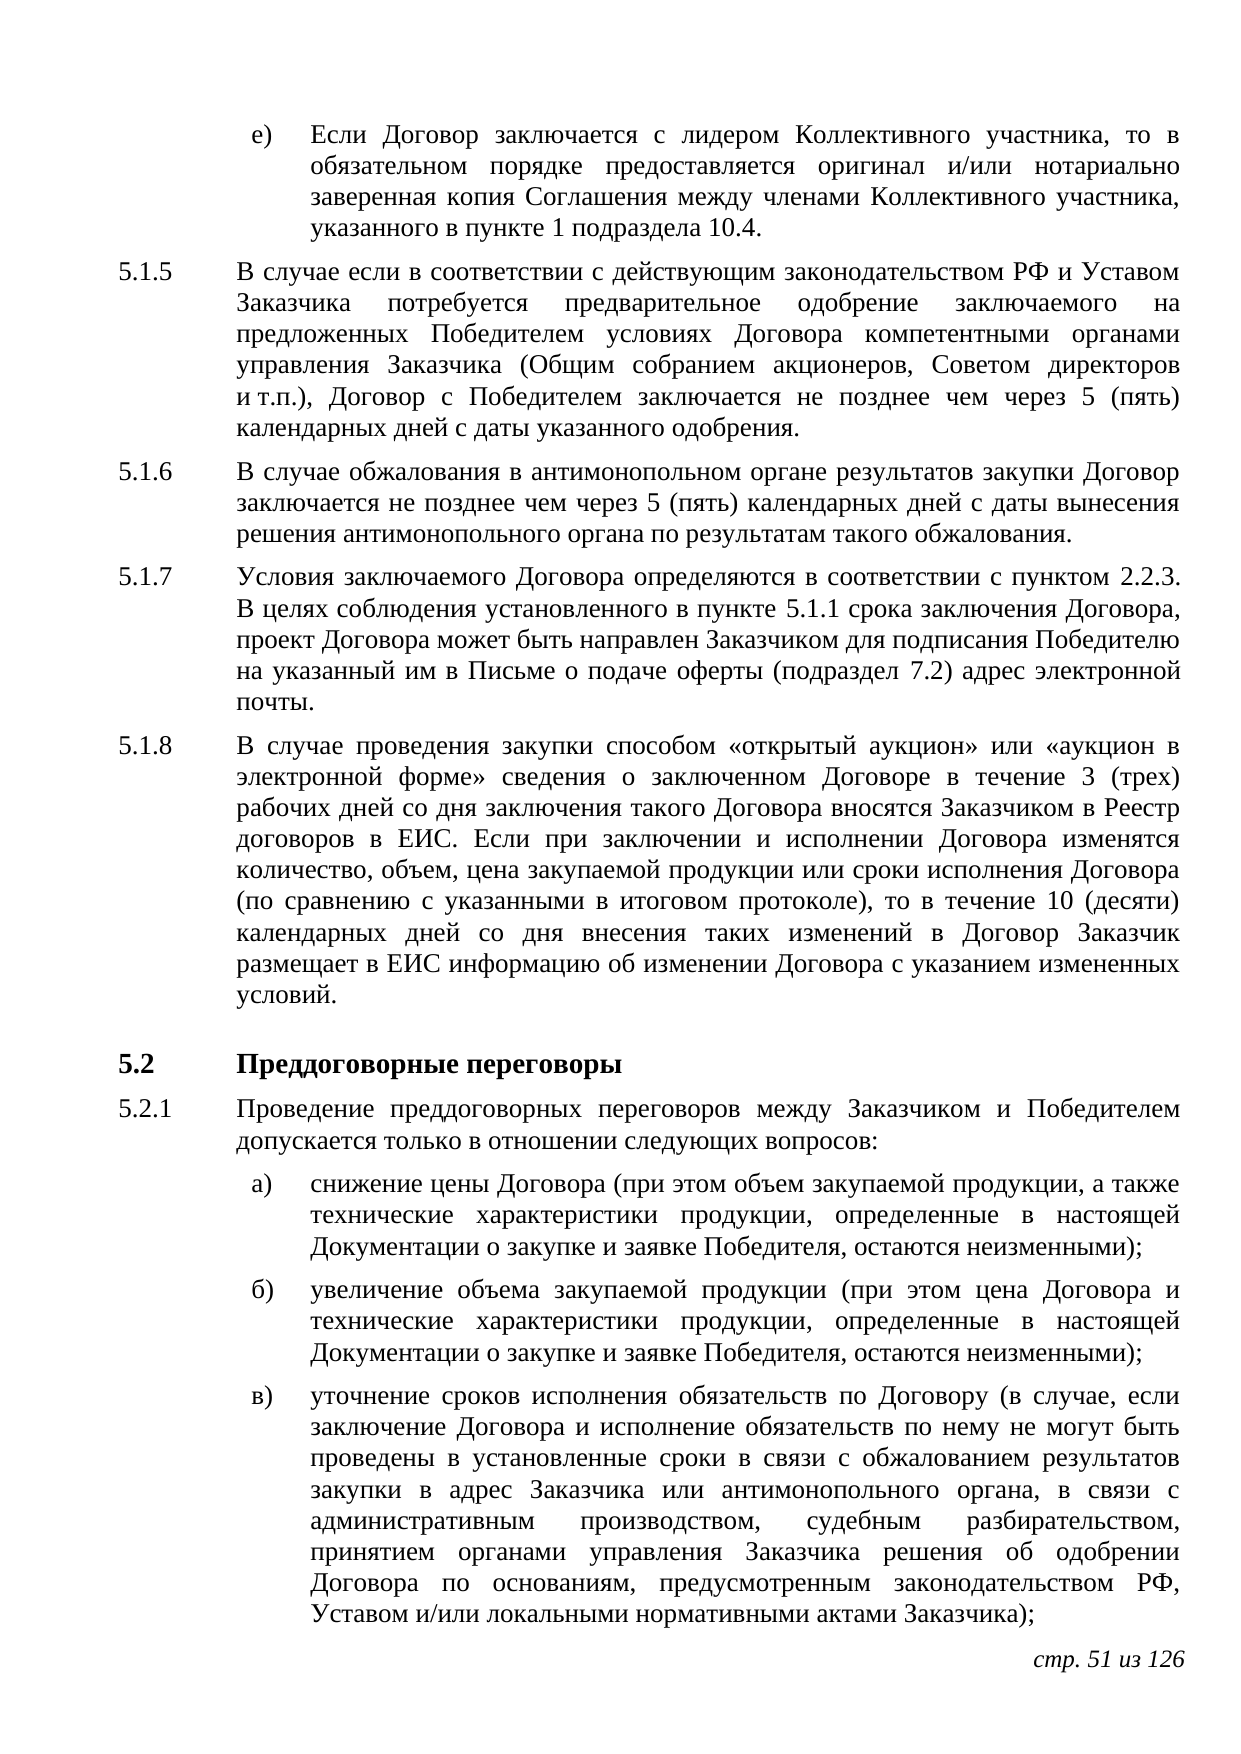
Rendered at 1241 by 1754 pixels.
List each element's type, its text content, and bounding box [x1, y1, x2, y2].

text Проведение преддоговорных переговоров между Заказчиком и Победителем допускается только в отношении следующих вопросов: [118, 1093, 1181, 1155]
text В случае проведения закупки способом «открытый аукцион» или «аукцион в электронной форме» сведения о заключенном Договоре в течение 3 (трех) рабочих дней со дня заключения такого Договора вносятся Заказчиком в Реестр договоров в ЕИС. Если при заключении и исполнении Договора изменятся количество, объем, цена закупаемой продукции или сроки исполнения Договора (по сравнению с указанными в итоговом протоколе), то в течение 10 (десяти) календарных дней со дня внесения таких изменений в Договор Заказчик размещает в ЕИС информацию об изменении Договора с указанием измененных условий. [118, 729, 1181, 1009]
text В случае если в соответствии с действующим законодательством РФ и Уставом Заказчика потребуется предварительное одобрение заключаемого на предложенных Победителем условиях Договора компетентными органами управления Заказчика (Общим собранием акционеров, Советом директоров и т.п.), Договор с Победителем заключается не позднее чем через 5 (пять) календарных дней с даты указанного одобрения. [118, 255, 1181, 442]
text снижение цены Договора (при этом объем закупаемой продукции, а также технические характеристики продукции, определенные в настоящей Документации о закупке и заявке Победителя, остаются неизменными); [251, 1167, 1181, 1261]
text увеличение объема закупаемой продукции (при этом цена Договора и технические характеристики продукции, определенные в настоящей Документации о закупке и заявке Победителя, остаются неизменными); [251, 1273, 1181, 1367]
list Если Договор заключается с лидером Коллективного участника, то в обязательном порядке предоставляется оригинал и/или нотариально заверенная копия Соглашения между членами Коллективного участника, указанного в пункте 1 подраздела 10.4. [251, 118, 1181, 243]
text В случае обжалования в антимонопольном органе результатов закупки Договор заключается не позднее чем через 5 (пять) календарных дней с даты вынесения решения антимонопольного органа по результатам такого обжалования. [118, 454, 1181, 548]
text Условия заключаемого Договора определяются в соответствии с пунктом 2.2.3. В целях соблюдения установленного в пункте 5.1.1 срока заключения Договора, проект Договора может быть направлен Заказчиком для подписания Победителю на указанный им в Письме о подаче оферты (подраздел 7.2) адрес электронной почты. [118, 561, 1181, 716]
subtitle Преддоговорные переговоры [118, 1047, 1181, 1080]
text уточнение сроков исполнения обязательств по Договору (в случае, если заключение Договора и исполнение обязательств по нему не могут быть проведены в установленные сроки в связи с обжалованием результатов закупки в адрес Заказчика или антимонопольного органа, в связи с административным производством, судебным разбирательством, принятием органами управления Заказчика решения об одобрении Договора по основаниям, предусмотренным законодательством РФ, Уставом и/или локальными нормативными актами Заказчика); [251, 1379, 1181, 1628]
